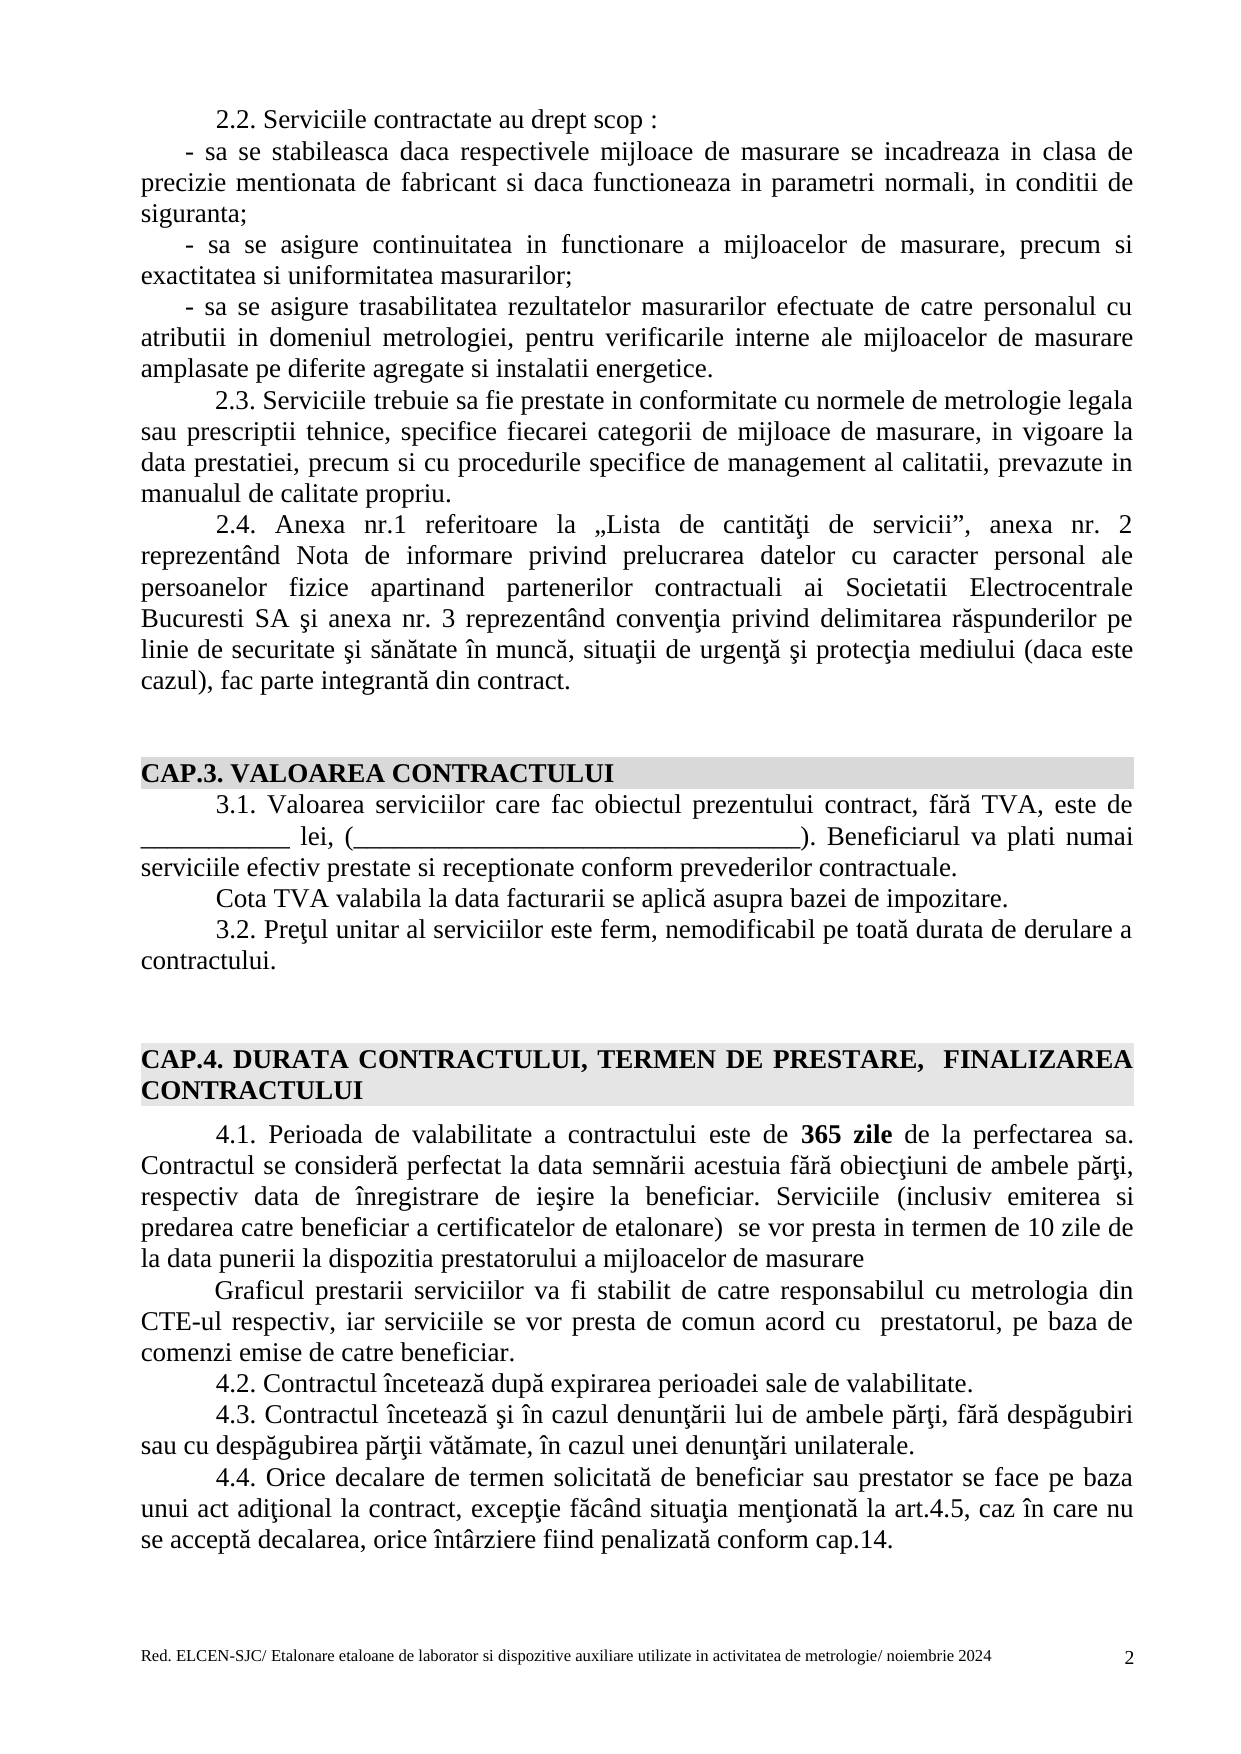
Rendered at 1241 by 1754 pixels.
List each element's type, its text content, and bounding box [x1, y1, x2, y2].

text 2.4. Anexa nr.1 referitoare la „Lista de cantităţi de servicii”, anexa nr. 2 reprezentând Nota de informare privind prelucrarea datelor cu caracter personal ale persoanelor fizice apartinand partenerilor contractuali ai Societatii Electrocentrale Bucuresti SA şi anexa nr. 3 reprezentând convenţia privind delimitarea răspunderilor pe linie de securitate şi sănătate în muncă, situaţii de urgenţă şi protecţia mediului (daca este cazul), fac parte integrantă din contract. [141, 508, 1134, 695]
text Cota TVA valabila la data facturarii se aplică asupra bazei de impozitare. [141, 882, 1134, 913]
text 3.2. Preţul unitar al serviciilor este ferm, nemodificabil pe toată durata de derulare a contractului. [141, 913, 1134, 976]
text Graficul prestarii serviciilor va fi stabilit de catre responsabilul cu metrologia din CTE-ul respectiv, iar serviciile se vor presta de comun acord cu prestatorul, pe baza de comenzi emise de catre beneficiar. [141, 1274, 1134, 1367]
text 2.2. Serviciile contractate au drept scop : [141, 103, 1134, 134]
subtitle CAP.4. DURATA CONTRACTULUI, TERMEN DE PRESTARE, FINALIZAREA CONTRACTULUI [141, 1043, 1134, 1106]
text - sa se stabileasca daca respectivele mijloace de masurare se incadreaza in clasa de precizie mentionata de fabricant si daca functioneaza in parametri normali, in conditii de siguranta; [141, 134, 1134, 228]
text 4.3. Contractul încetează şi în cazul denunţării lui de ambele părţi, fără despăgubiri sau cu despăgubirea părţii vătămate, în cazul unei denunţări unilaterale. [141, 1398, 1134, 1461]
text 4.2. Contractul încetează după expirarea perioadei sale de valabilitate. [141, 1367, 1134, 1398]
text 4.4. Orice decalare de termen solicitată de beneficiar sau prestator se face pe baza unui act adiţional la contract, excepţie făcând situaţia menţionată la art.4.5, caz în care nu se acceptă decalarea, orice întârziere fiind penalizată conform cap.14. [141, 1461, 1134, 1554]
text 2.3. Serviciile trebuie sa fie prestate in conformitate cu normele de metrologie legala sau prescriptii tehnice, specifice fiecarei categorii de mijloace de masurare, in vigoare la data prestatiei, precum si cu procedurile specifice de management al calitatii, prevazute in manualul de calitate propriu. [141, 384, 1134, 508]
text 3.1. Valoarea serviciilor care fac obiectul prezentului contract, fără TVA, este de ___________ lei, (_________________________________). Beneficiarul va plati numai serviciile efectiv prestate si receptionate conform prevederilor contractuale. [141, 789, 1134, 882]
text 4.1. Perioada de valabilitate a contractului este de 365 zile de la perfectarea sa. Contractul se consideră perfectat la data semnării acestuia fără obiecţiuni de ambele părţi, respectiv data de înregistrare de ieşire la beneficiar. Serviciile (inclusiv emiterea si predarea catre beneficiar a certificatelor de etalonare) se vor presta in termen de 10 zile de la data punerii la dispozitia prestatorului a mijloacelor de masurare [141, 1118, 1134, 1274]
text - sa se asigure continuitatea in functionare a mijloacelor de masurare, precum si exactitatea si uniformitatea masurarilor; [141, 228, 1134, 290]
text - sa se asigure trasabilitatea rezultatelor masurarilor efectuate de catre personalul cu atributii in domeniul metrologiei, pentru verificarile interne ale mijloacelor de masurare amplasate pe diferite agregate si instalatii energetice. [141, 290, 1134, 384]
subtitle CAP.3. VALOAREA CONTRACTULUI [141, 757, 1134, 789]
